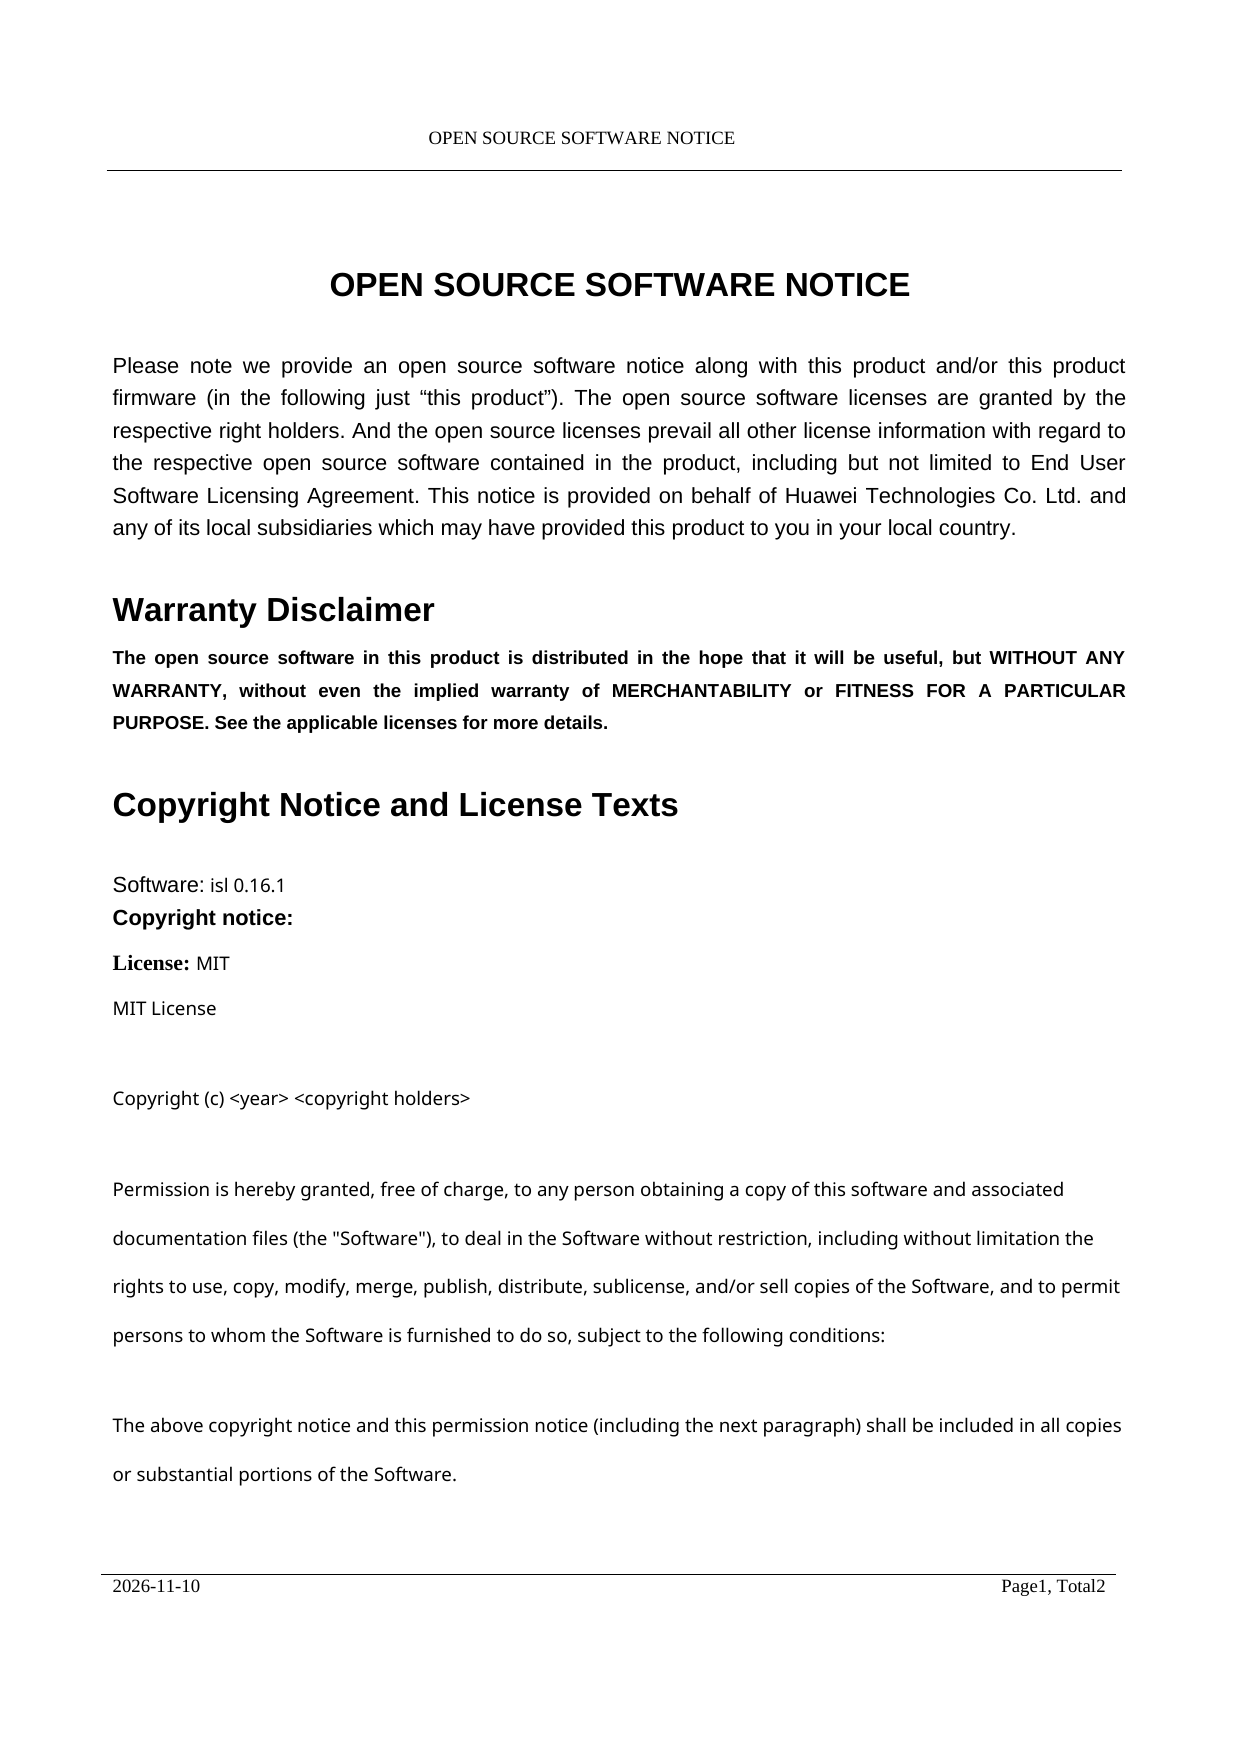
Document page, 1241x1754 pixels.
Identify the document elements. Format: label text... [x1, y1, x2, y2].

text The above copyright notice and this permission notice (including the next paragraph) shall be included in all copies or substantial portions of the Software. [112, 1409, 1128, 1490]
text Please note we provide an open source software notice along with this product and/or this product firmware (in the following just “this product”). The open source software licenses are granted by the respective right holders. And the open source licenses prevail all other license information with regard to the respective open source software contained in the product, including but not limited to End User Software Licensing Agreement. This notice is provided on behalf of Huawei Technologies Co. Ltd. and any of its local subsidiaries which may have provided this product to you in your local country. [112, 349, 1128, 544]
text License: MIT [112, 947, 1128, 979]
text MIT License [112, 992, 1128, 1024]
text Warranty Disclaimer [112, 576, 1128, 641]
text Copyright (c) <year> <copyright holders> [112, 1082, 1128, 1115]
text Copyright Notice and License Texts [112, 771, 1128, 836]
text Software: isl 0.16.1 [112, 869, 1128, 901]
text Permission is hereby granted, free of charge, to any person obtaining a copy of this software and associated documentation files (the "Software"), to deal in the Software without restriction, including without limitation the rights to use, copy, modify, merge, publish, distribute, sublicense, and/or sell copies of the Software, and to permit persons to whom the Software is furnished to do so, subject to the following conditions: [112, 1173, 1128, 1351]
text Copyright notice: [112, 901, 1128, 934]
text The open source software in this product is distributed in the hope that it will be useful, but WITHOUT ANY WARRANTY, without even the implied warranty of MERCHANTABILITY or FITNESS FOR A PARTICULAR PURPOSE. See the applicable licenses for more details. [112, 641, 1128, 739]
text OPEN SOURCE SOFTWARE NOTICE [112, 251, 1128, 316]
